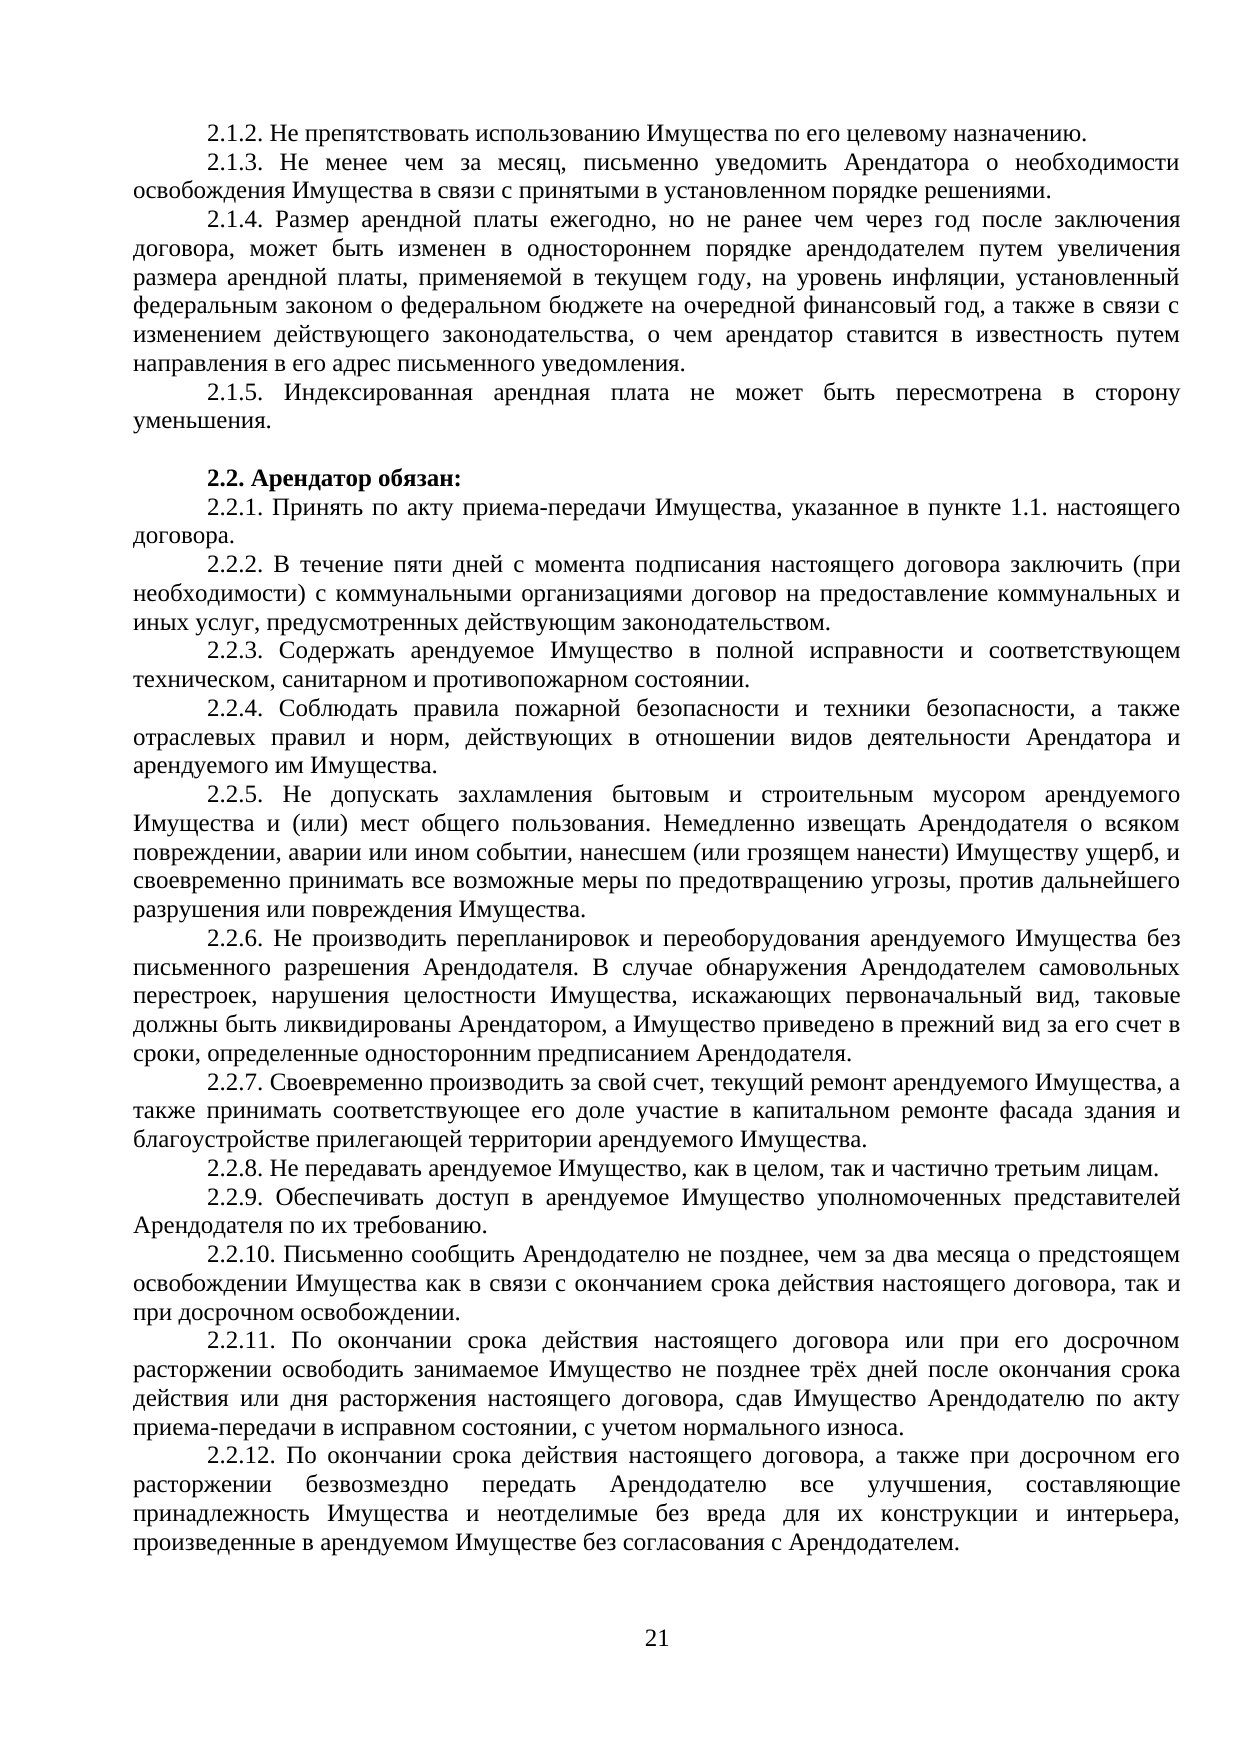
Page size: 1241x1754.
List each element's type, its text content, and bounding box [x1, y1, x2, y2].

text 2.2.8. Не передавать арендуемое Имущество, как в целом, так и частично третьим лицам. [133, 1153, 1181, 1182]
text 2.2.6. Не производить перепланировок и переоборудования арендуемого Имущества без письменного разрешения Арендодателя. В случае обнаружения Арендодателем самовольных перестроек, нарушения целостности Имущества, искажающих первоначальный вид, таковые должны быть ликвидированы Арендатором, а Имущество приведено в прежний вид за его счет в сроки, определенные односторонним предписанием Арендодателя. [133, 923, 1181, 1067]
text 2.2.4. Соблюдать правила пожарной безопасности и техники безопасности, а также отраслевых правил и норм, действующих в отношении видов деятельности Арендатора и арендуемого им Имущества. [133, 693, 1181, 779]
text 2.2.1. Принять по акту приема-передачи Имущества, указанное в пункте 1.1. настоящего договора. [133, 492, 1181, 549]
text 2.2.11. По окончании срока действия настоящего договора или при его досрочном расторжении освободить занимаемое Имущество не позднее трёх дней после окончания срока действия или дня расторжения настоящего договора, сдав Имущество Арендодателю по акту приема-передачи в исправном состоянии, с учетом нормального износа. [133, 1326, 1181, 1441]
text 2.2.3. Содержать арендуемое Имущество в полной исправности и соответствующем техническом, санитарном и противопожарном состоянии. [133, 636, 1181, 693]
text 2.2.7. Своевременно производить за свой счет, текущий ремонт арендуемого Имущества, а также принимать соответствующее его доле участие в капитальном ремонте фасада здания и благоустройстве прилегающей территории арендуемого Имущества. [133, 1067, 1181, 1153]
text 2.2.5. Не допускать захламления бытовым и строительным мусором арендуемого Имущества и (или) мест общего пользования. Немедленно извещать Арендодателя о всяком повреждении, аварии или ином событии, нанесшем (или грозящем нанести) Имуществу ущерб, и своевременно принимать все возможные меры по предотвращению угрозы, против дальнейшего разрушения или повреждения Имущества. [133, 779, 1181, 923]
text 2.2. Арендатор обязан: [133, 463, 1181, 492]
text 2.1.2. Не препятствовать использованию Имущества по его целевому назначению. [133, 118, 1181, 147]
text 2.1.3. Не менее чем за месяц, письменно уведомить Арендатора о необходимости освобождения Имущества в связи с принятыми в установленном порядке решениями. [133, 147, 1181, 204]
text 2.1.4. Размер арендной платы ежегодно, но не ранее чем через год после заключения договора, может быть изменен в одностороннем порядке арендодателем путем увеличения размера арендной платы, применяемой в текущем году, на уровень инфляции, установленный федеральным законом о федеральном бюджете на очередной финансовый год, а также в связи с изменением действующего законодательства, о чем арендатор ставится в известность путем направления в его адрес письменного уведомления. [133, 204, 1181, 377]
text 2.2.2. В течение пяти дней с момента подписания настоящего договора заключить (при необходимости) с коммунальными организациями договор на предоставление коммунальных и иных услуг, предусмотренных действующим законодательством. [133, 549, 1181, 636]
text 2.2.10. Письменно сообщить Арендодателю не позднее, чем за два месяца о предстоящем освобождении Имущества как в связи с окончанием срока действия настоящего договора, так и при досрочном освобождении. [133, 1239, 1181, 1326]
text 2.2.9. Обеспечивать доступ в арендуемое Имущество уполномоченных представителей Арендодателя по их требованию. [133, 1182, 1181, 1239]
text 2.1.5. Индексированная арендная плата не может быть пересмотрена в сторону уменьшения. [133, 377, 1181, 434]
text 2.2.12. По окончании срока действия настоящего договора, а также при досрочном его расторжении безвозмездно передать Арендодателю все улучшения, составляющие принадлежность Имущества и неотделимые без вреда для их конструкции и интерьера, произведенные в арендуемом Имуществе без согласования с Арендодателем. [133, 1441, 1181, 1556]
